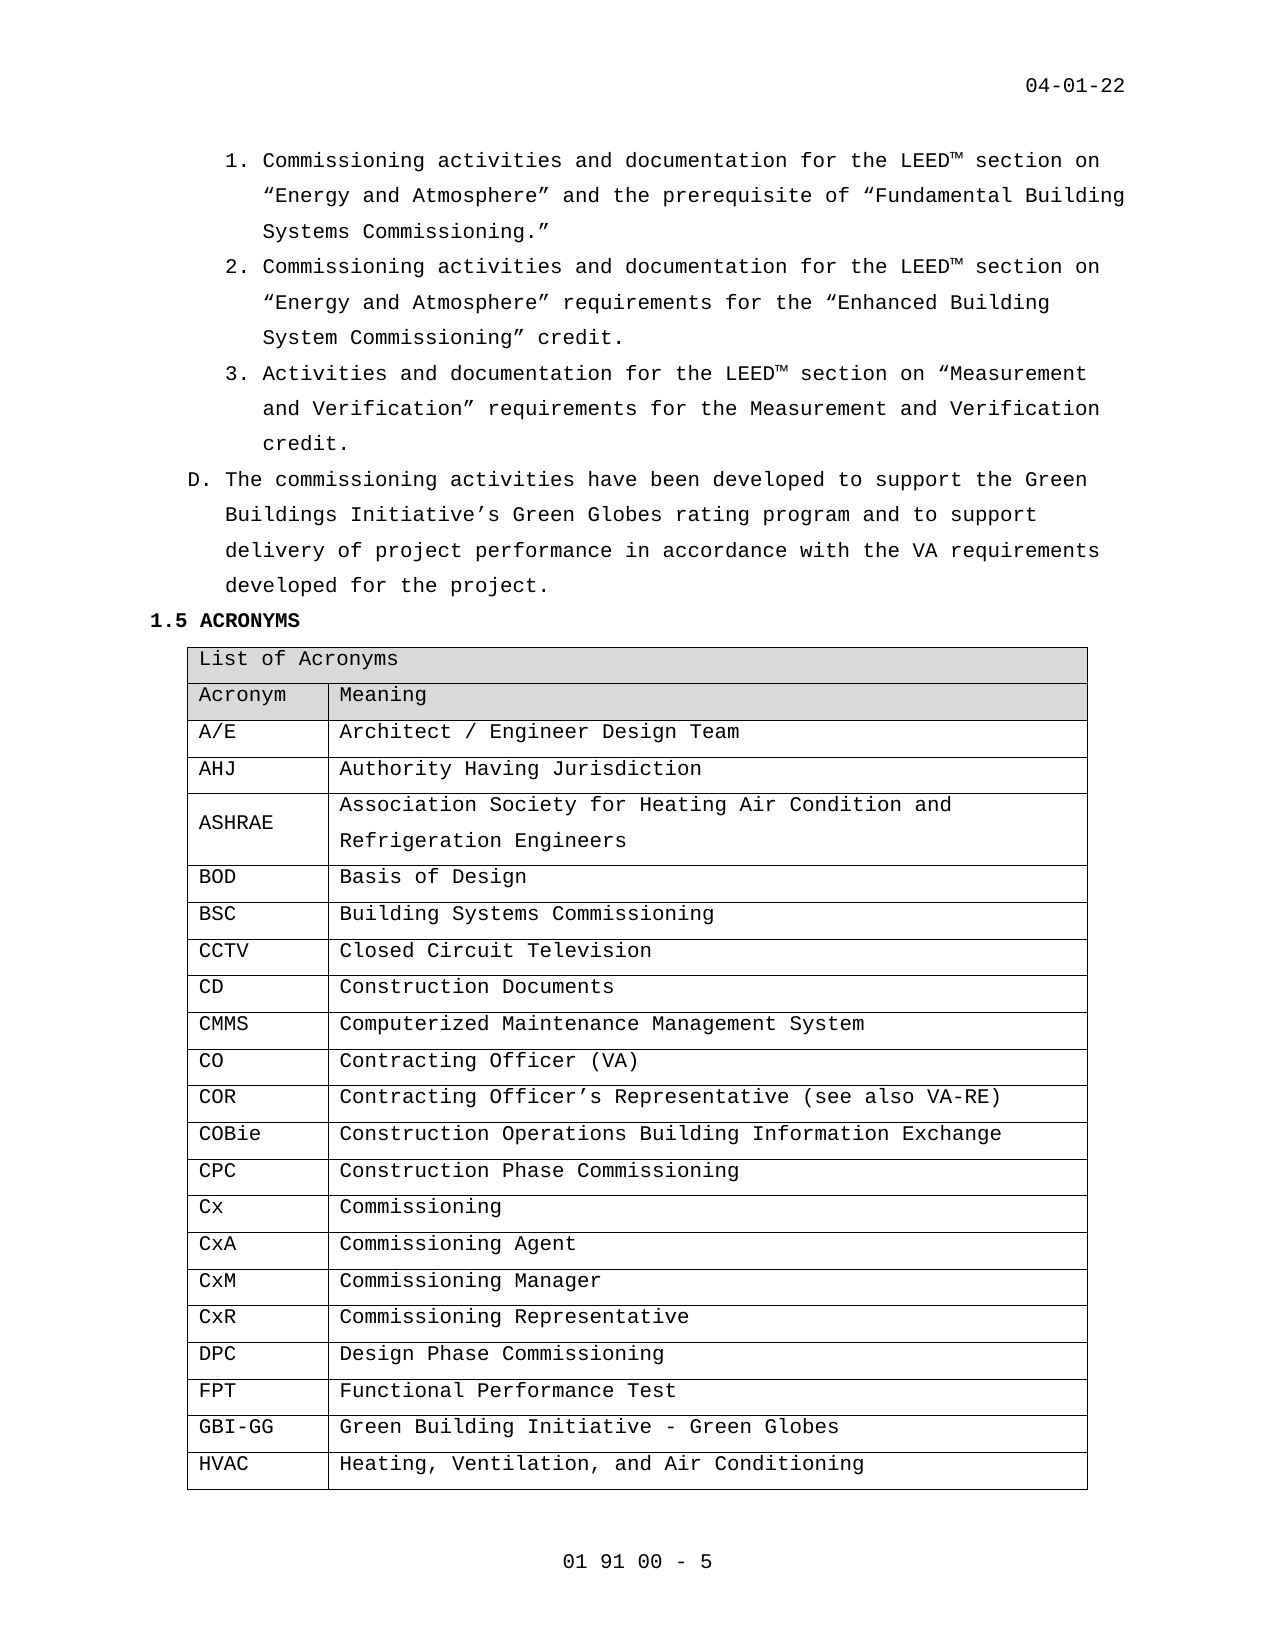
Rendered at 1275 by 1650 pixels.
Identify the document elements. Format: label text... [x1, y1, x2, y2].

table_header List of Acronyms [188, 648, 1087, 683]
table_cell Construction Documents [329, 976, 1087, 1012]
table_cell Basis of Design [329, 866, 1087, 902]
table_cell COR [188, 1086, 328, 1122]
table_cell FPT [188, 1380, 328, 1415]
table_cell A/E [188, 721, 328, 757]
table_cell CxM [188, 1270, 328, 1305]
table_cell CO [188, 1050, 328, 1085]
text 3. Activities and documentation for the LEED™ section on “Measurement and Verification” requirements for the Measurement and Verification credit. [225, 362, 1125, 457]
table_cell Cx [188, 1196, 328, 1232]
table_cell Green Building Initiative - Green Globes [329, 1416, 1087, 1452]
table_cell Building Systems Commissioning [329, 903, 1087, 939]
table_cell CPC [188, 1160, 328, 1195]
table_cell COBie [188, 1123, 328, 1159]
table_cell Functional Performance Test [329, 1380, 1087, 1415]
table_cell CCTV [188, 940, 328, 975]
table_cell Commissioning [329, 1196, 1087, 1232]
table_cell Closed Circuit Television [329, 940, 1087, 975]
table_cell CxA [188, 1233, 328, 1269]
table_cell Design Phase Commissioning [329, 1343, 1087, 1379]
table_cell GBI-GG [188, 1416, 328, 1452]
table_cell HVAC [188, 1453, 328, 1489]
table_cell Commissioning Agent [329, 1233, 1087, 1269]
table_cell Construction Phase Commissioning [329, 1160, 1087, 1195]
table_cell AHJ [188, 758, 328, 793]
text D. The commissioning activities have been developed to support the Green Buildings Initiative’s Green Globes rating program and to support delivery of project performance in accordance with the VA requirements developed for the project. [187, 469, 1125, 599]
table_cell Association Society for Heating Air Condition and Refrigeration Engineers [329, 794, 1087, 865]
table_cell DPC [188, 1343, 328, 1379]
table_cell Authority Having Jurisdiction [329, 758, 1087, 793]
table_cell Commissioning Manager [329, 1270, 1087, 1305]
text 1. Commissioning activities and documentation for the LEED™ section on “Energy and Atmosphere” and the prerequisite of “Fundamental Building Systems Commissioning.” [225, 150, 1125, 244]
text 1.5 ACRONYMS [150, 610, 1125, 634]
table_cell CD [188, 976, 328, 1012]
table_cell Commissioning Representative [329, 1306, 1087, 1342]
table_cell ASHRAE [188, 794, 328, 865]
text 2. Commissioning activities and documentation for the LEED™ section on “Energy and Atmosphere” requirements for the “Enhanced Building System Commissioning” credit. [225, 256, 1125, 351]
table_cell Contracting Officer’s Representative (see also VA-RE) [329, 1086, 1087, 1122]
table_cell CxR [188, 1306, 328, 1342]
table_cell Heating, Ventilation, and Air Conditioning [329, 1453, 1087, 1489]
table_cell BOD [188, 866, 328, 902]
table_cell BSC [188, 903, 328, 939]
table_cell Computerized Maintenance Management System [329, 1013, 1087, 1049]
table_cell CMMS [188, 1013, 328, 1049]
table_cell Contracting Officer (VA) [329, 1050, 1087, 1085]
table_cell Architect / Engineer Design Team [329, 721, 1087, 757]
table_cell Acronym [188, 684, 328, 720]
table_cell Meaning [329, 684, 1087, 720]
table_cell Construction Operations Building Information Exchange [329, 1123, 1087, 1159]
